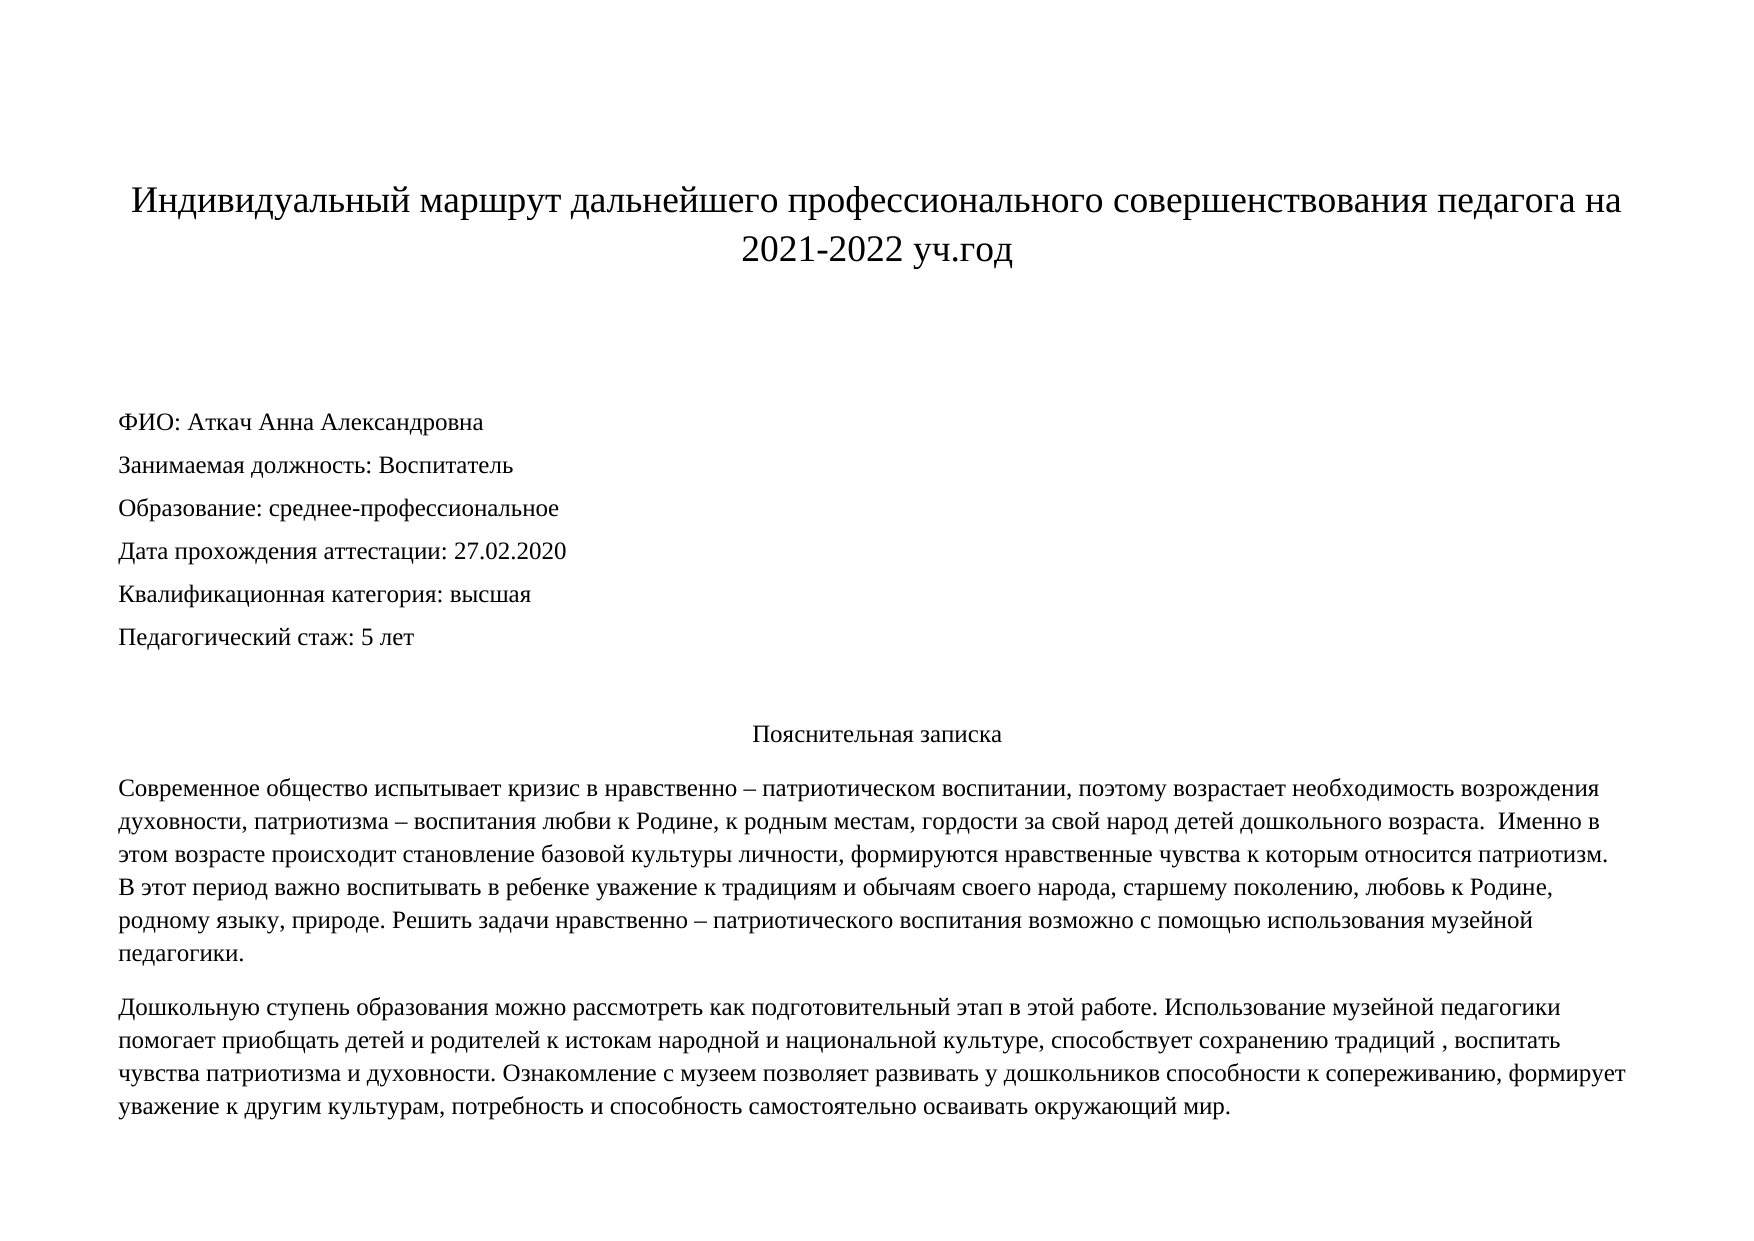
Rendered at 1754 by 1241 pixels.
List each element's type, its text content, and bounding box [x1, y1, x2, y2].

text Образование: среднее-профессиональное [118, 493, 1636, 522]
text Педагогический стаж: 5 лет [118, 622, 1636, 651]
text Пояснительная записка [118, 719, 1636, 748]
text Занимаемая должность: Воспитатель [118, 450, 1636, 479]
text Современное общество испытывает кризис в нравственно – патриотическом воспитании, поэтому возрастает необходимость возрождения духовности, патриотизма – воспитания любви к Родине, к родным местам, гордости за свой народ детей дошкольного возраста. Именно в этом возрасте происходит становление базовой культуры личности, формируются нравственные чувства к которым относится патриотизм. В этот период важно воспитывать в ребенке уважение к традициям и обычаям своего народа, старшему поколению, любовь к Родине, родному языку, природе. Решить задачи нравственно – патриотического воспитания возможно с помощью использования музейной педагогики. [118, 773, 1636, 967]
text Дошкольную ступень образования можно рассмотреть как подготовительный этап в этой работе. Использование музейной педагогики помогает приобщать детей и родителей к истокам народной и национальной культуре, способствует сохранению традиций , воспитать чувства патриотизма и духовности. Ознакомление с музеем позволяет развивать у дошкольников способности к сопереживанию, формирует уважение к другим культурам, потребность и способность самостоятельно осваивать окружающий мир. [118, 992, 1636, 1120]
text Индивидуальный маршрут дальнейшего профессионального совершенствования педагога на 2021-2022 уч.год [118, 177, 1636, 270]
text Квалификационная категория: высшая [118, 579, 1636, 608]
text Дата прохождения аттестации: 27.02.2020 [118, 536, 1636, 565]
text ФИО: Аткач Анна Александровна [118, 407, 1636, 436]
